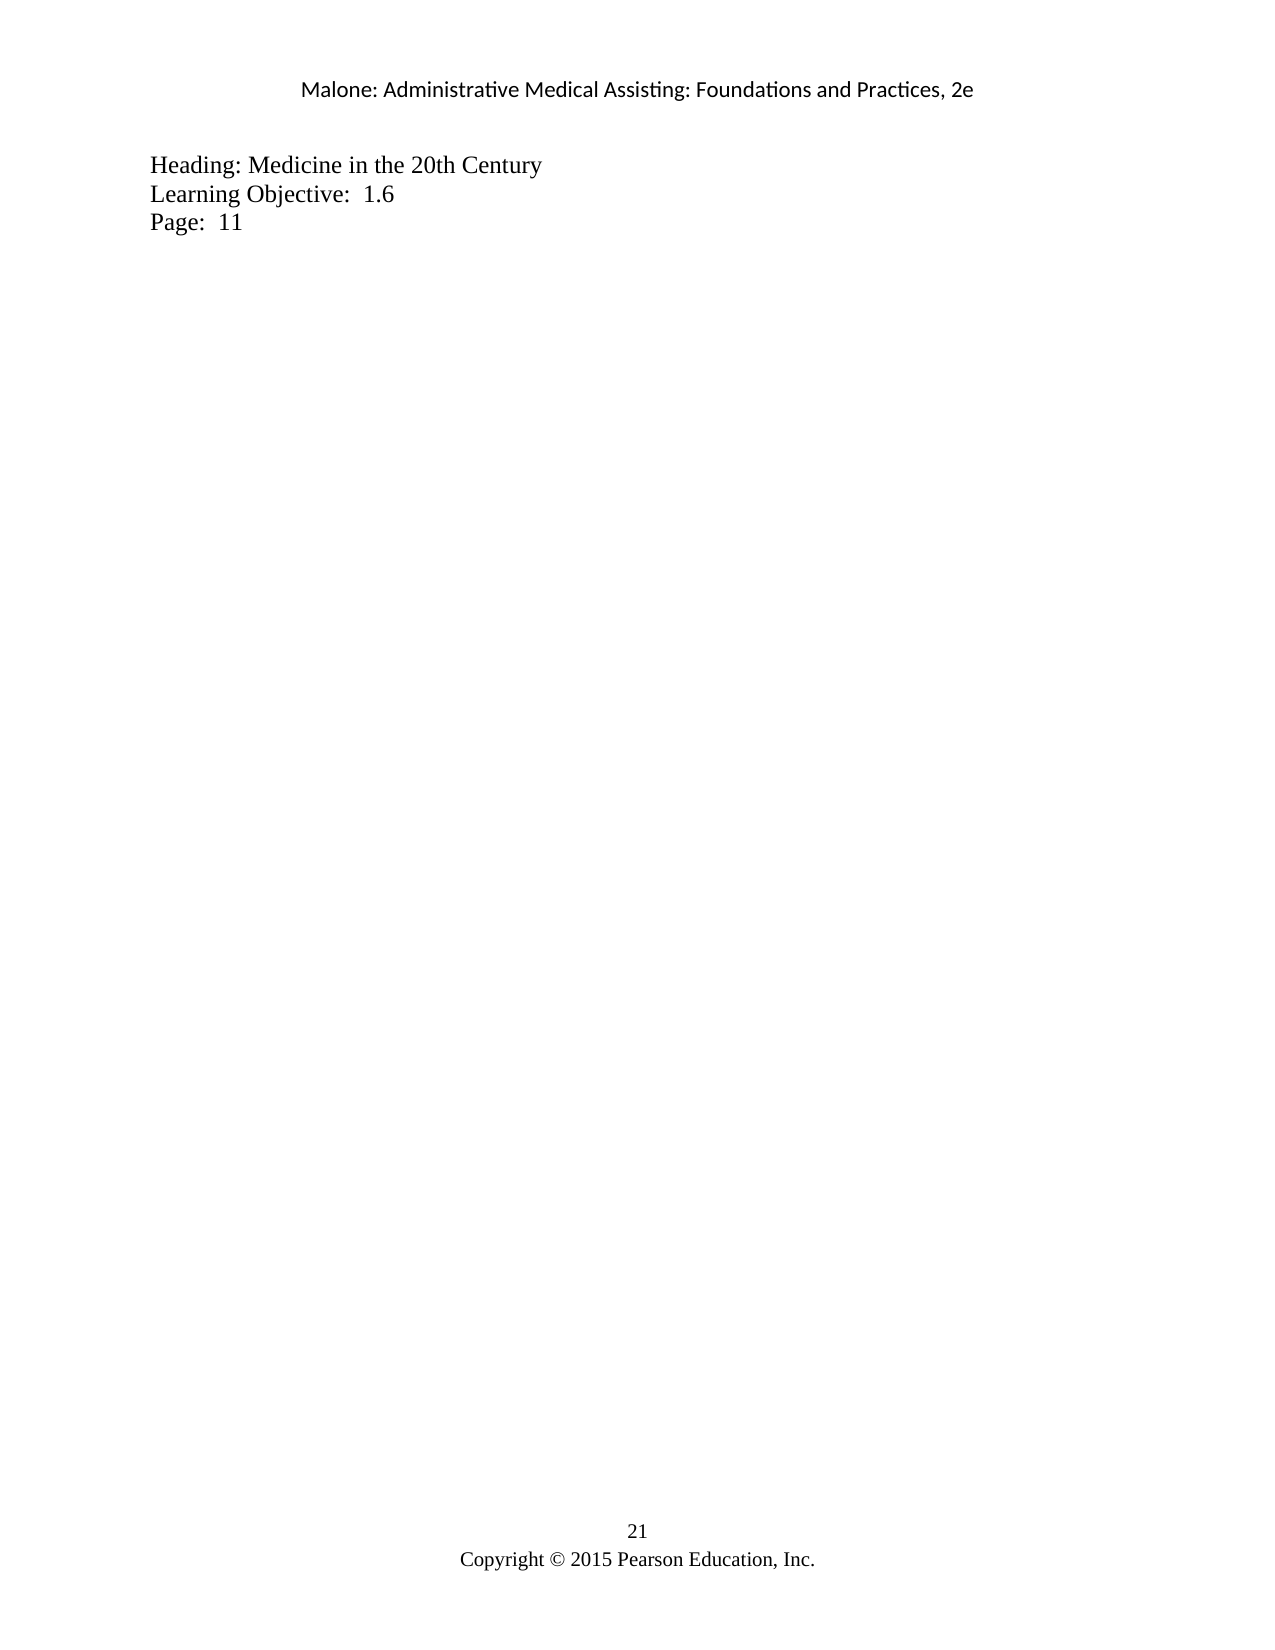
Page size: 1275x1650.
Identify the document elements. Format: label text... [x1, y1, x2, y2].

text Learning Objective: 1.6 [150, 179, 1125, 207]
text Heading: Medicine in the 20th Century [150, 150, 1125, 179]
text Page: 11 [150, 207, 1125, 236]
